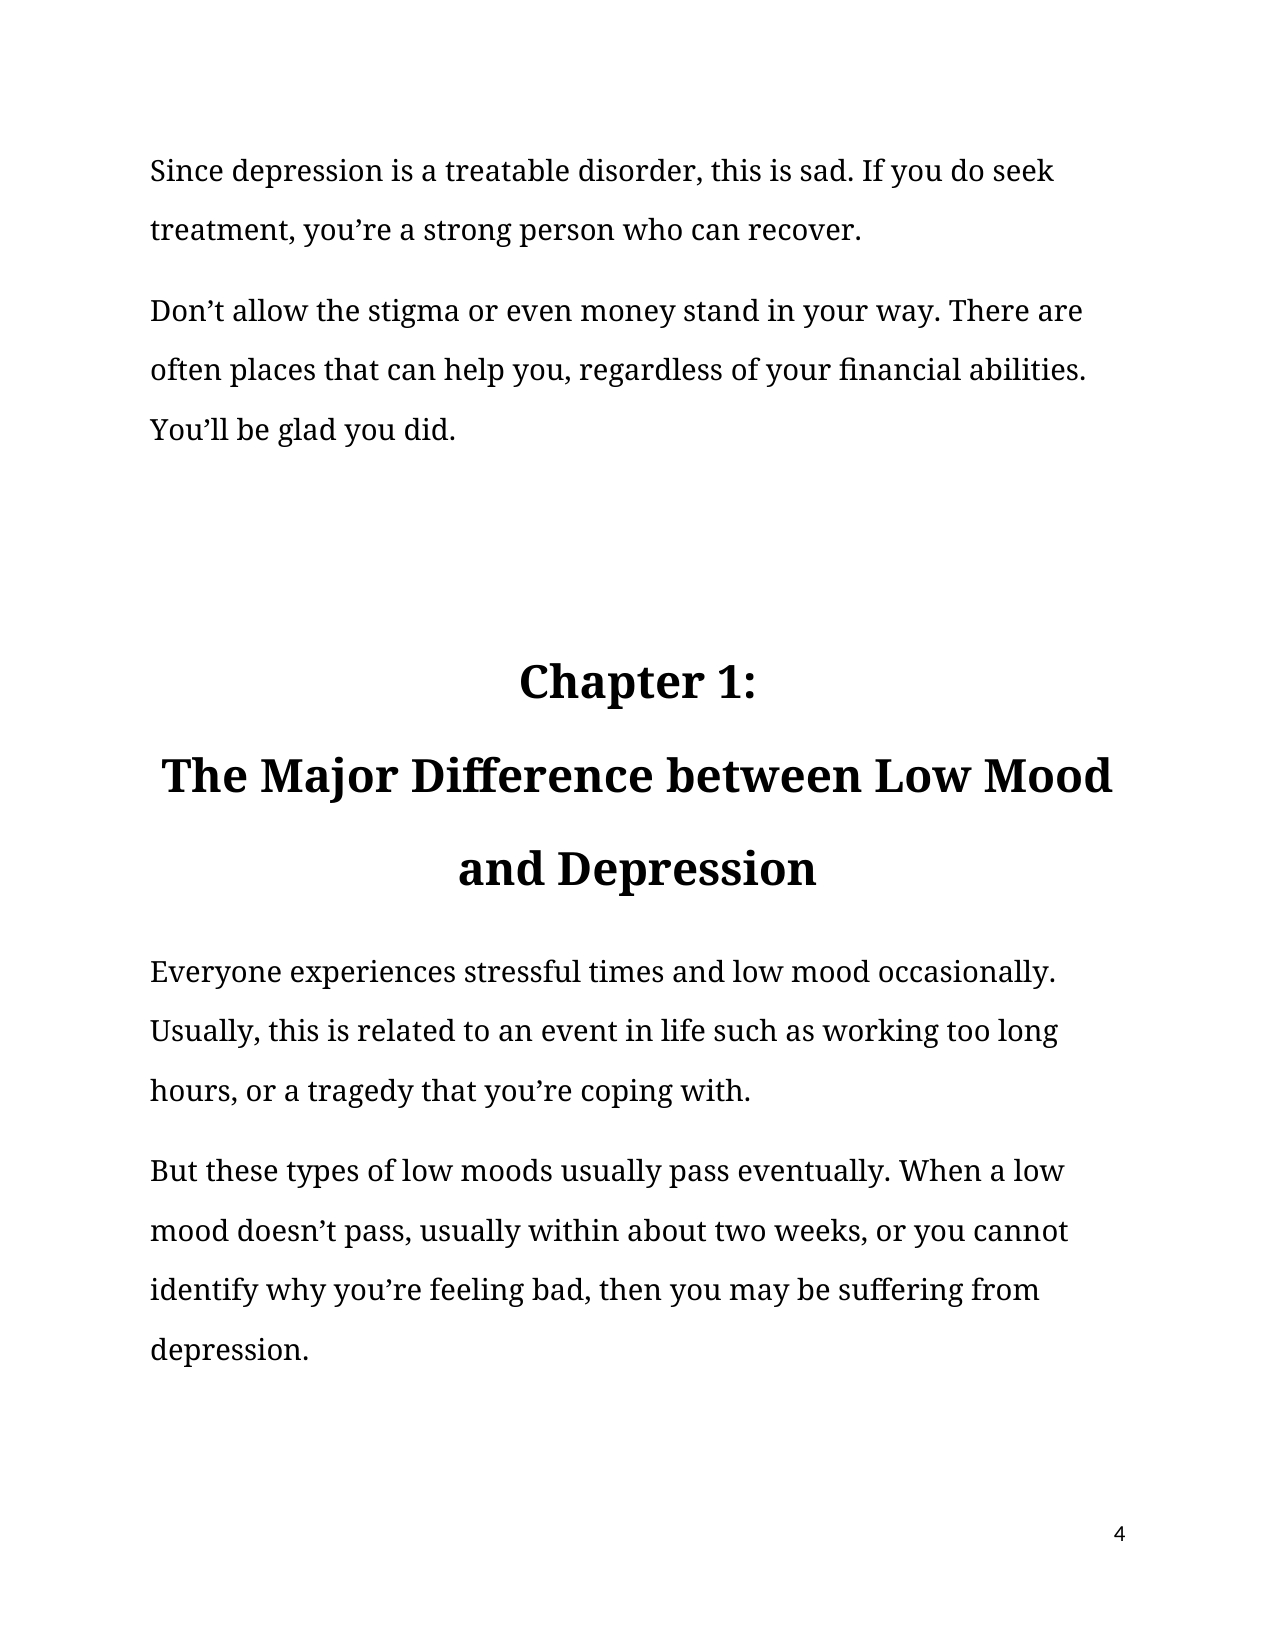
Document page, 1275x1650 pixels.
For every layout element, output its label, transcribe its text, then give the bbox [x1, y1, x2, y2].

text Don’t allow the stigma or even money stand in your way. There are often places that can help you, regardless of your financial abilities. You’ll be glad you did. [150, 290, 1125, 448]
text But these types of low moods usually pass eventually. When a low mood doesn’t pass, usually within about two weeks, or you cannot identify why you’re feeling bad, then you may be suffering from depression. [150, 1150, 1125, 1368]
list Chapter 1: [150, 650, 1125, 712]
text Since depression is a treatable disorder, this is sad. If you do seek treatment, you’re a strong person who can recover. [150, 150, 1125, 249]
list The Major Difference between Low Mood and Depression [150, 743, 1125, 899]
text Everyone experiences stressful times and low mood occasionally. Usually, this is related to an event in life such as working too long hours, or a tragedy that you’re coping with. [150, 951, 1125, 1110]
